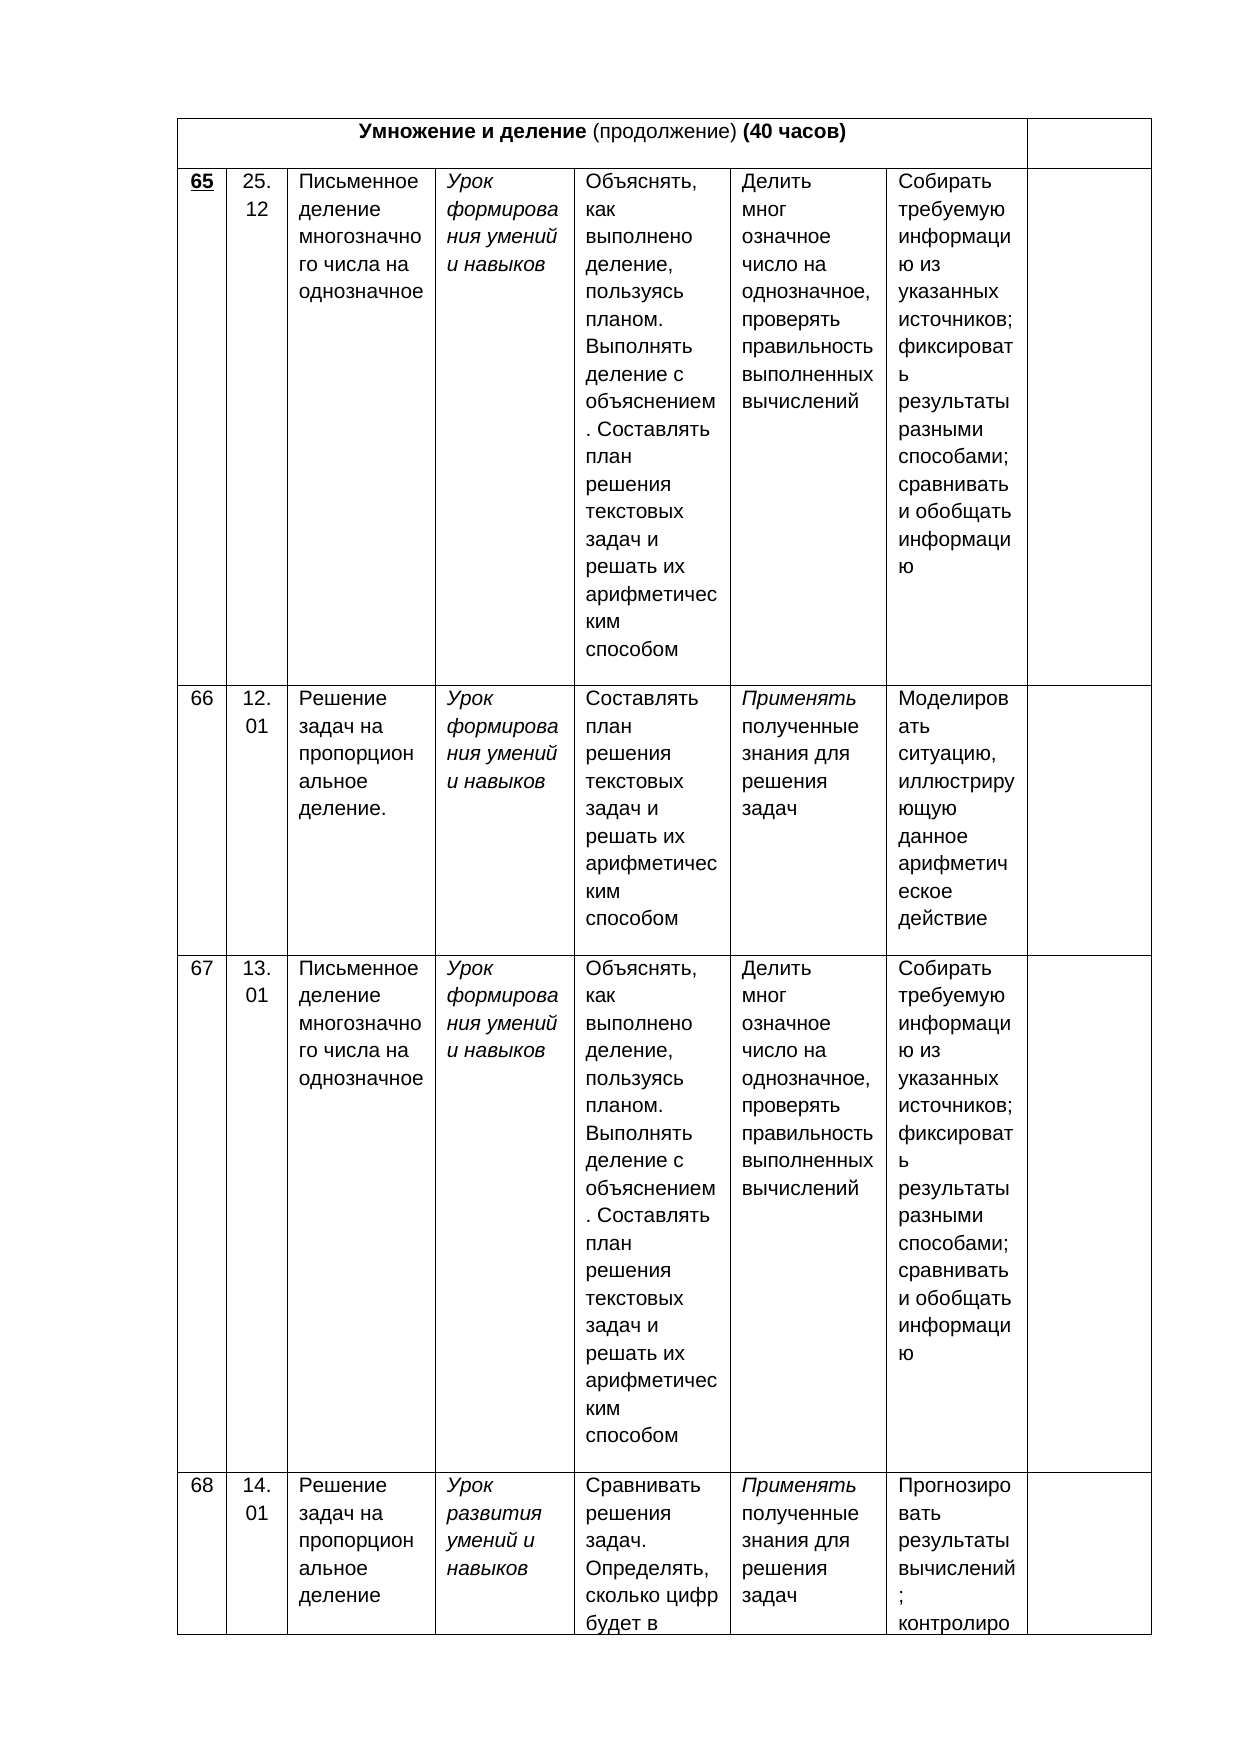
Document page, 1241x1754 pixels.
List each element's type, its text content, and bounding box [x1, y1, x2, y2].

table_cell 14.01 [227, 1473, 287, 1634]
table_cell Урок формирования умений и навыков [436, 956, 574, 1472]
table_cell Делить многозначное число на однозначное, проверять правильность выполненных вычислений [731, 956, 886, 1472]
table_cell Письменное деление многозначного числа на однозначное [288, 956, 435, 1472]
table_cell 12.01 [227, 686, 287, 955]
table_cell Делить многозначное число на однозначное, проверять правильность выполненных вычислений [731, 169, 886, 685]
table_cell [178, 119, 1027, 168]
table_cell [1028, 956, 1151, 1472]
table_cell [575, 1473, 730, 1634]
table_cell Урок формирования умений и навыков [436, 169, 574, 685]
table_cell Объяснять, как выполнено деление, пользуясь планом. Выполнять деление с объяснением. Составлять план решения текстовых задач и решать их арифметическим способом [575, 956, 730, 1472]
table_cell 66 [178, 686, 226, 955]
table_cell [731, 1473, 886, 1634]
table_cell Письменное деление многозначного числа на однозначное [288, 169, 435, 685]
table_cell Урок формирования умений и навыков [436, 686, 574, 955]
table_cell 13.01 [227, 956, 287, 1472]
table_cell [436, 1473, 574, 1634]
table_cell 65 [178, 169, 226, 685]
table_cell Применять полученные знания для решения задач [731, 686, 886, 955]
table_cell Объяснять, как выполнено деление, пользуясь планом. Выполнять деление с объяснением. Составлять план решения текстовых задач и решать их арифметическим способом [575, 169, 730, 685]
table_cell Моделировать ситуацию, иллюстрирующую данное арифметическое действие [887, 686, 1027, 955]
table_cell Собирать требуемую информацию из указанных источников; фиксировать результаты разными способами; сравнивать и обобщать информацию [887, 956, 1027, 1472]
table_cell [1028, 119, 1151, 168]
table_cell Собирать требуемую информацию из указанных источников; фиксировать результаты разными способами; сравнивать и обобщать информацию [887, 169, 1027, 685]
table_cell [1028, 1473, 1151, 1634]
table_cell Решение задач на пропорциональное деление. [288, 686, 435, 955]
table_cell 68 [178, 1473, 226, 1634]
table_cell Составлять план решения текстовых задач и решать их арифметическим способом [575, 686, 730, 955]
table_cell 25.12 [227, 169, 287, 685]
table_cell 67 [178, 956, 226, 1472]
table_cell [1028, 686, 1151, 955]
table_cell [288, 1473, 435, 1634]
table_cell [1028, 169, 1151, 685]
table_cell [887, 1473, 1027, 1634]
